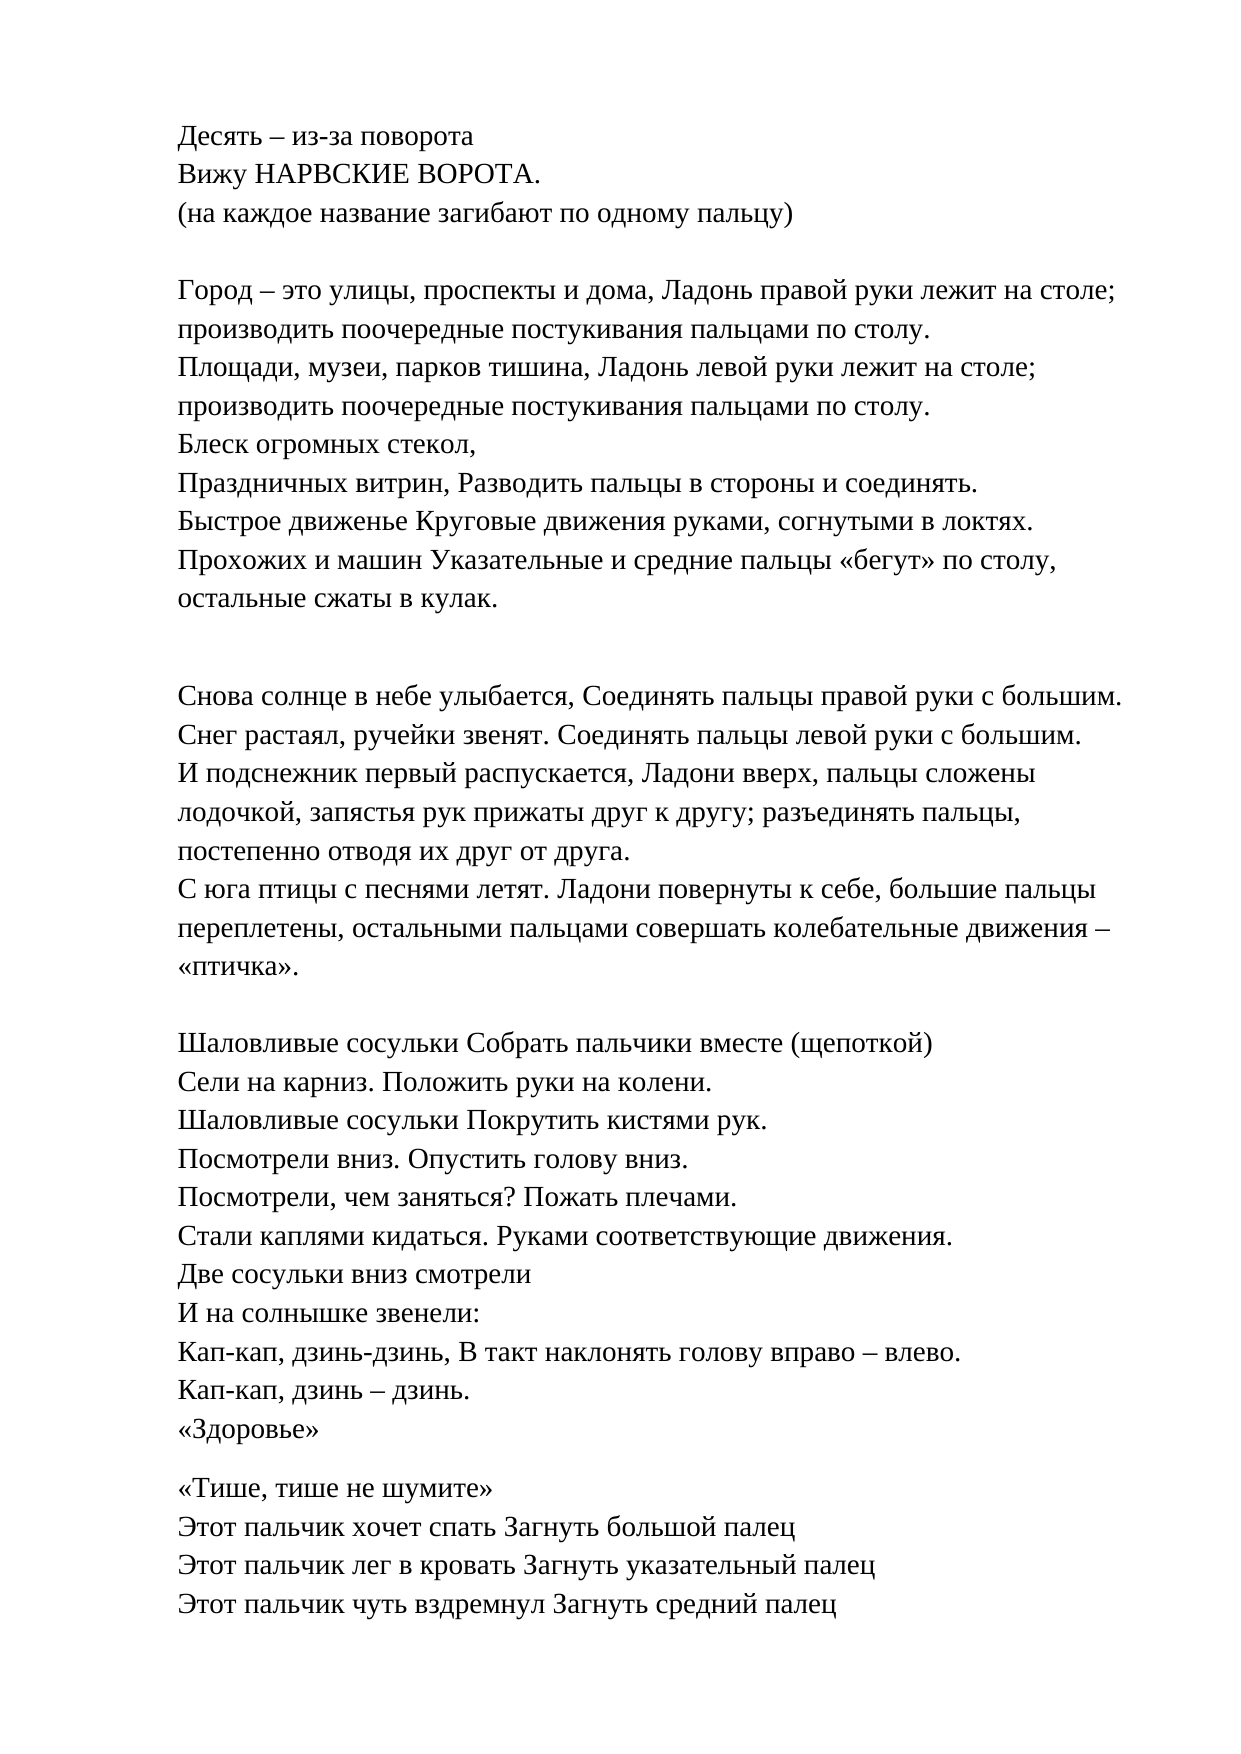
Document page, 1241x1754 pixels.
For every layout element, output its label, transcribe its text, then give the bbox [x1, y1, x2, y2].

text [177, 118, 1152, 614]
text Снова солнце в небе улыбается, Соединять пальцы правой руки с большим. Снег растаял, ручейки звенят. Соединять пальцы левой руки с большим. И подснежник первый распускается, Ладони вверх, пальцы сложены лодочкой, запястья рук прижаты друг к другу; разъединять пальцы, постепенно отводя их друг от друга. С юга птицы с песнями летят. Ладони повернуты к себе, большие пальцы переплетены, остальными пальцами совершать колебательные движения – «птичка». Шаловливые сосульки Собрать пальчики вместе (щепоткой) Сели на карниз. Положить руки на колени. Шаловливые сосульки Покрутить кистями рук. Посмотрели вниз. Опустить голову вниз. Посмотрели, чем заняться? Пожать плечами. Стали каплями кидаться. Руками соответствующие движения. Две сосульки вниз смотрели И на солнышке звенели: Кап-кап, дзинь-дзинь, В такт наклонять голову вправо – влево. Кап-кап, дзинь – дзинь. «Здоровье» [177, 640, 1152, 1444]
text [177, 1470, 1152, 1619]
